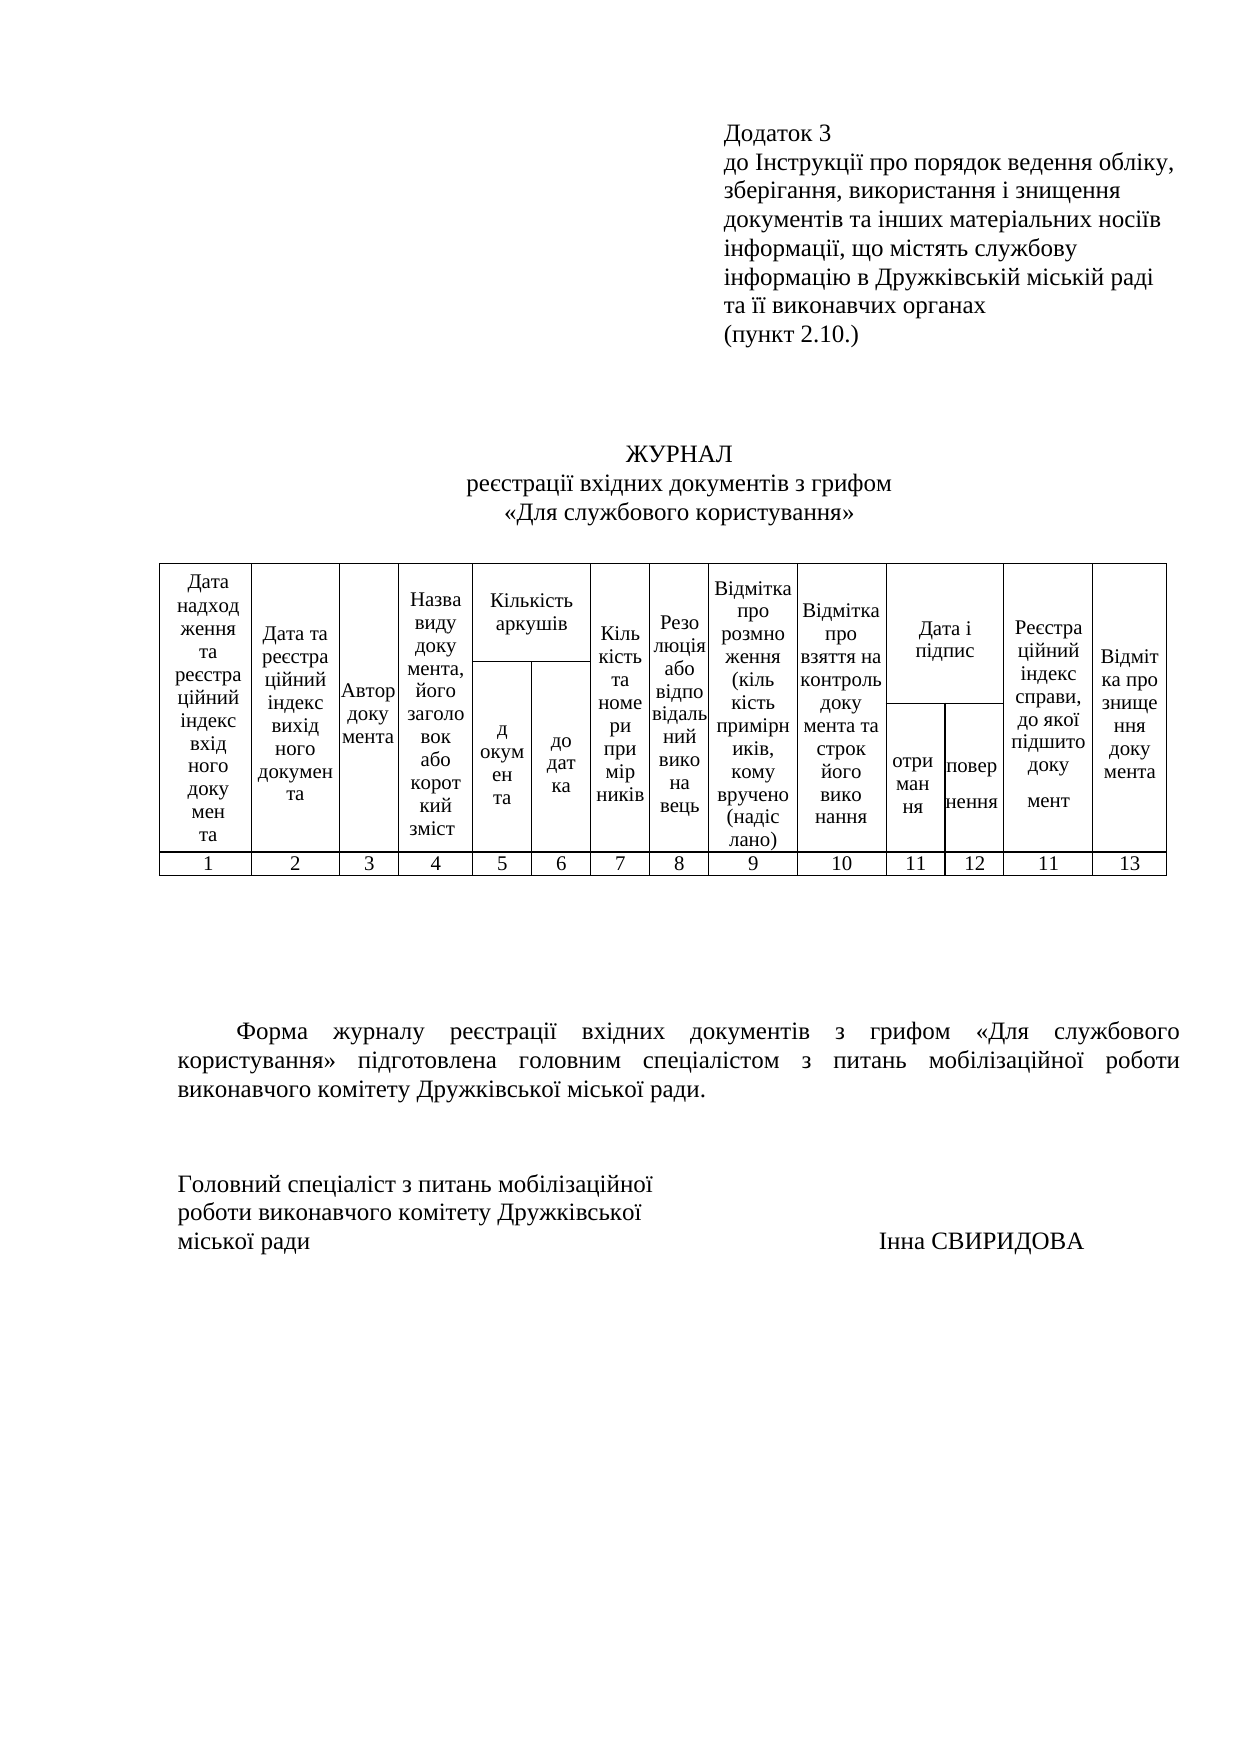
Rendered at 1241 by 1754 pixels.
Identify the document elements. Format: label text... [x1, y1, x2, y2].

table_cell повер нення [946, 704, 1003, 851]
table_header Автор доку мента [340, 564, 398, 851]
table_header Дата та реєстра ційний індекс вихід ного докумен та [252, 564, 339, 851]
table_cell 5 [473, 853, 531, 875]
text зберігання, використання і знищення [177, 176, 1181, 204]
text та її виконавчих органах [177, 291, 1181, 319]
table_header Кількість аркушів [473, 564, 590, 661]
table_cell 8 [650, 853, 708, 875]
table_header Відмітка про знищення доку мента [1093, 564, 1166, 851]
table_cell 10 [798, 853, 886, 875]
table_header Відмітка про розмноження (кіль кість примірників, кому вручено (надіс лано) [709, 564, 797, 851]
text роботи виконавчого комітету Дружківської [177, 1197, 1181, 1226]
text Додаток 3 [177, 118, 1181, 147]
table_cell 6 [532, 853, 590, 875]
text ЖУРНАЛ реєстрації вхідних документів з грифом «Для службового користування» [177, 439, 1181, 526]
table_header Резо люція або відпо відальний вико на вець [650, 564, 708, 851]
text Форма журналу реєстрації вхідних документів з грифом «Для службового користування» підготовлена головним спеціалістом з питань мобілізаційної роботи виконавчого комітету Дружківської міської ради. [177, 1016, 1181, 1102]
text інформацію в Дружківській міській раді [177, 262, 1181, 291]
table_cell докумен та [473, 662, 531, 851]
table_header Реєстраційний індекс справи, до якої підшито доку мент [1004, 564, 1092, 851]
table_cell 7 [591, 853, 649, 875]
table_cell 12 [946, 853, 1003, 875]
table_header Кількість та номери при мір ників [591, 564, 649, 851]
table_cell 4 [399, 853, 472, 875]
table_header Дата надход ження та реєстра ційний індекс вхід ного доку мен та [160, 564, 251, 851]
table_header Назва виду доку мента, його заголо вок або корот кий зміст [399, 564, 472, 851]
text Головний спеціаліст з питань мобілізаційної [177, 1169, 1181, 1197]
table_cell отри ман ня [887, 704, 944, 851]
table_cell до дат ка [532, 662, 590, 851]
table_cell 9 [709, 853, 797, 875]
table_cell 11 [1004, 853, 1092, 875]
table_header Дата і підпис [887, 564, 1003, 703]
table_cell 3 [340, 853, 398, 875]
text інформації, що містять службову [177, 233, 1181, 262]
text документів та інших матеріальних носіїв [177, 204, 1181, 233]
text міської ради Інна СВИРИДОВА [177, 1226, 1181, 1255]
table_cell 2 [252, 853, 339, 875]
text (пункт 2.10.) [177, 319, 1181, 348]
text до Інструкції про порядок ведення обліку, [177, 147, 1181, 176]
table_cell 11 [887, 853, 944, 875]
table_cell 13 [1093, 853, 1166, 875]
table_cell 1 [160, 853, 251, 875]
table_header Відмітка про взяття на контроль доку мента та строк його вико нання [798, 564, 886, 851]
